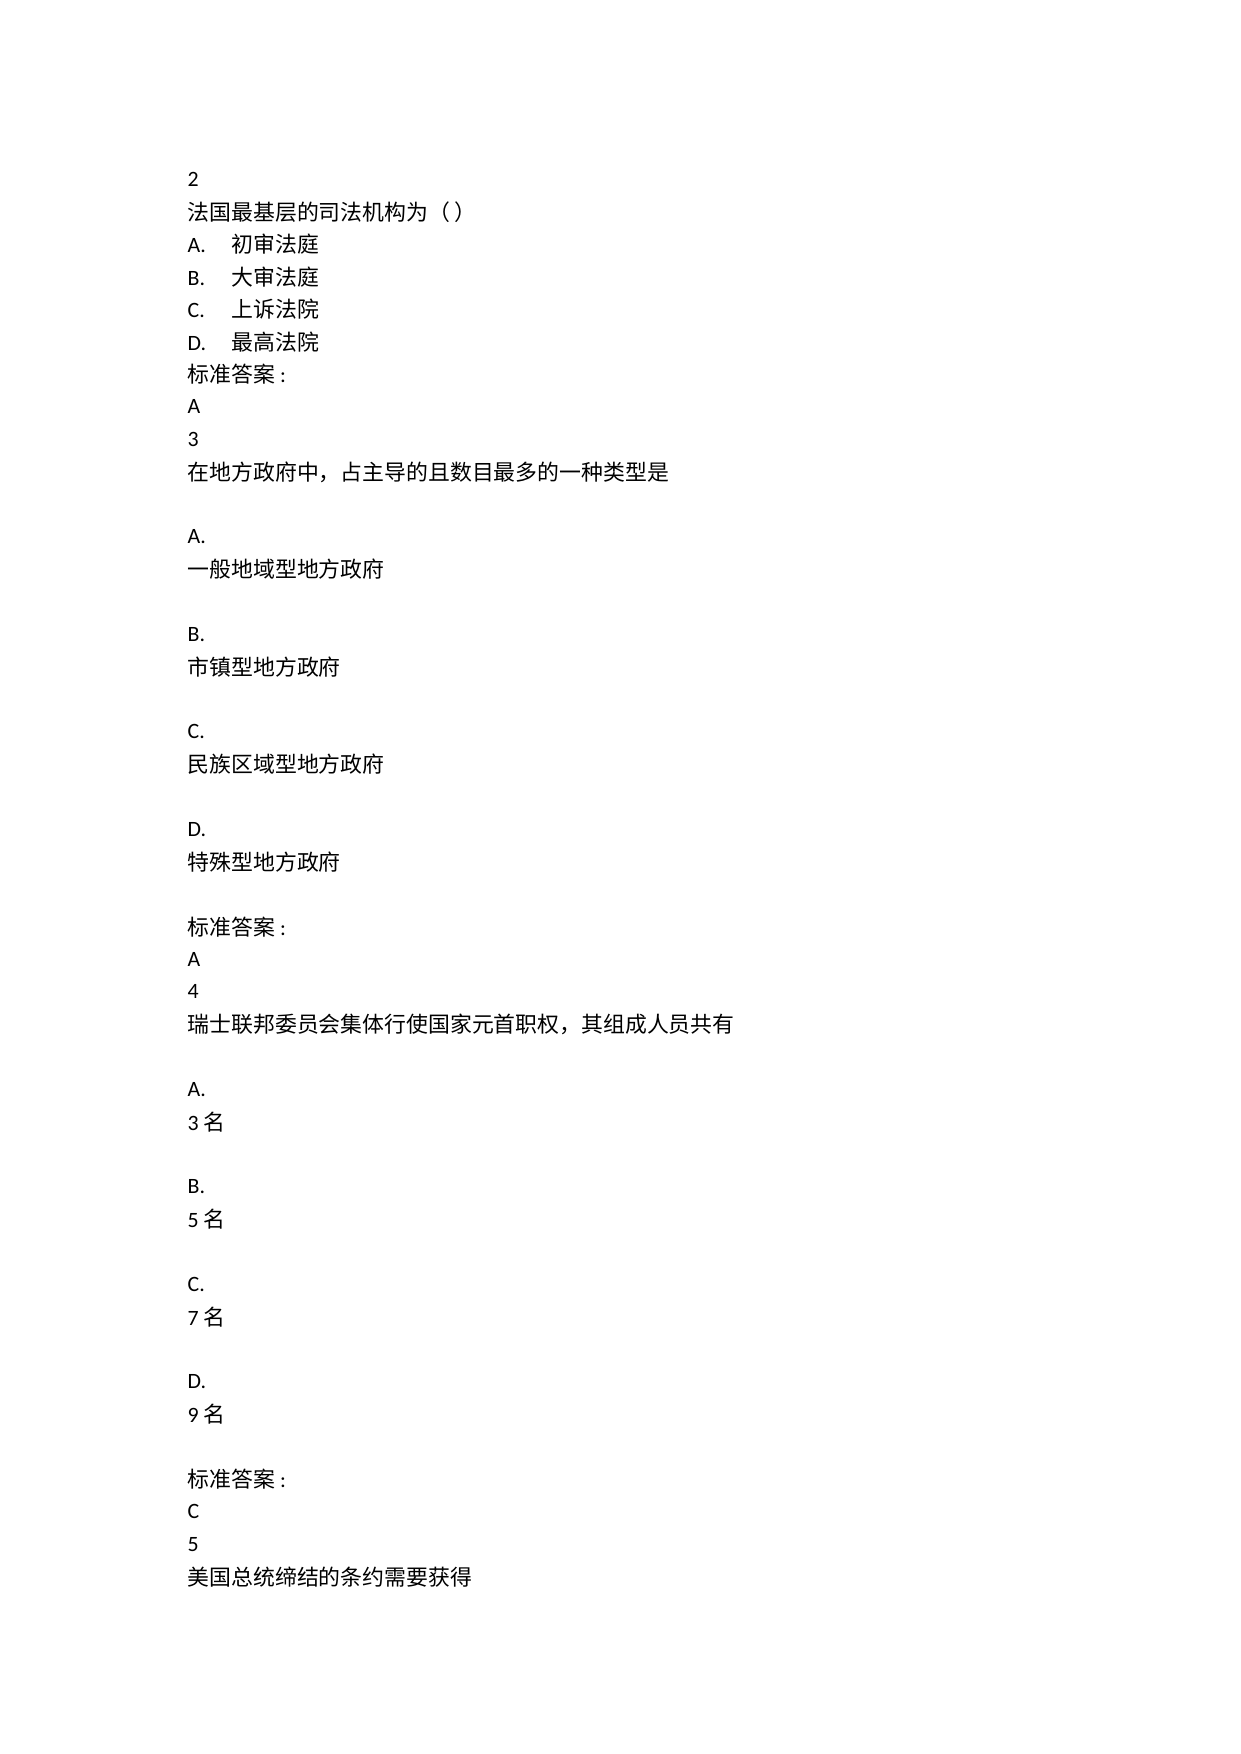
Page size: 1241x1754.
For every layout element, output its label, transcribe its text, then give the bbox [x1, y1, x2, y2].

text 一般地域型地方政府 [187, 552, 1053, 584]
text D. 最高法院 [187, 324, 1053, 357]
text B. [187, 617, 1053, 649]
text 在地方政府中，占主导的且数目最多的一种类型是 [187, 454, 1053, 487]
text A [187, 389, 1053, 422]
text C. [187, 714, 1053, 747]
text A [187, 942, 1053, 974]
text D. [187, 812, 1053, 844]
text 标准答案 : [187, 357, 1053, 389]
text A. [187, 519, 1053, 552]
text 3 [187, 422, 1053, 454]
text 9名 [187, 1397, 1053, 1429]
text 4 [187, 974, 1053, 1007]
text C. 上诉法院 [187, 292, 1053, 324]
text D. [187, 1364, 1053, 1397]
text 瑞士联邦委员会集体行使国家元首职权，其组成人员共有 [187, 1007, 1053, 1039]
text 2 [187, 162, 1053, 194]
text 标准答案 : [187, 909, 1053, 942]
text C. [187, 1267, 1053, 1299]
text A. 初审法庭 [187, 227, 1053, 259]
text 市镇型地方政府 [187, 649, 1053, 682]
text B. [187, 1169, 1053, 1202]
text 美国总统缔结的条约需要获得 [187, 1559, 1053, 1592]
text B. 大审法庭 [187, 259, 1053, 292]
text 3名 [187, 1104, 1053, 1137]
text A. [187, 1072, 1053, 1104]
text 标准答案 : [187, 1462, 1053, 1494]
text 民族区域型地方政府 [187, 747, 1053, 779]
text C [187, 1494, 1053, 1527]
text 7名 [187, 1299, 1053, 1332]
text 5名 [187, 1202, 1053, 1234]
text 特殊型地方政府 [187, 844, 1053, 877]
text 法国最基层的司法机构为（ ） [187, 194, 1053, 227]
text 5 [187, 1527, 1053, 1559]
